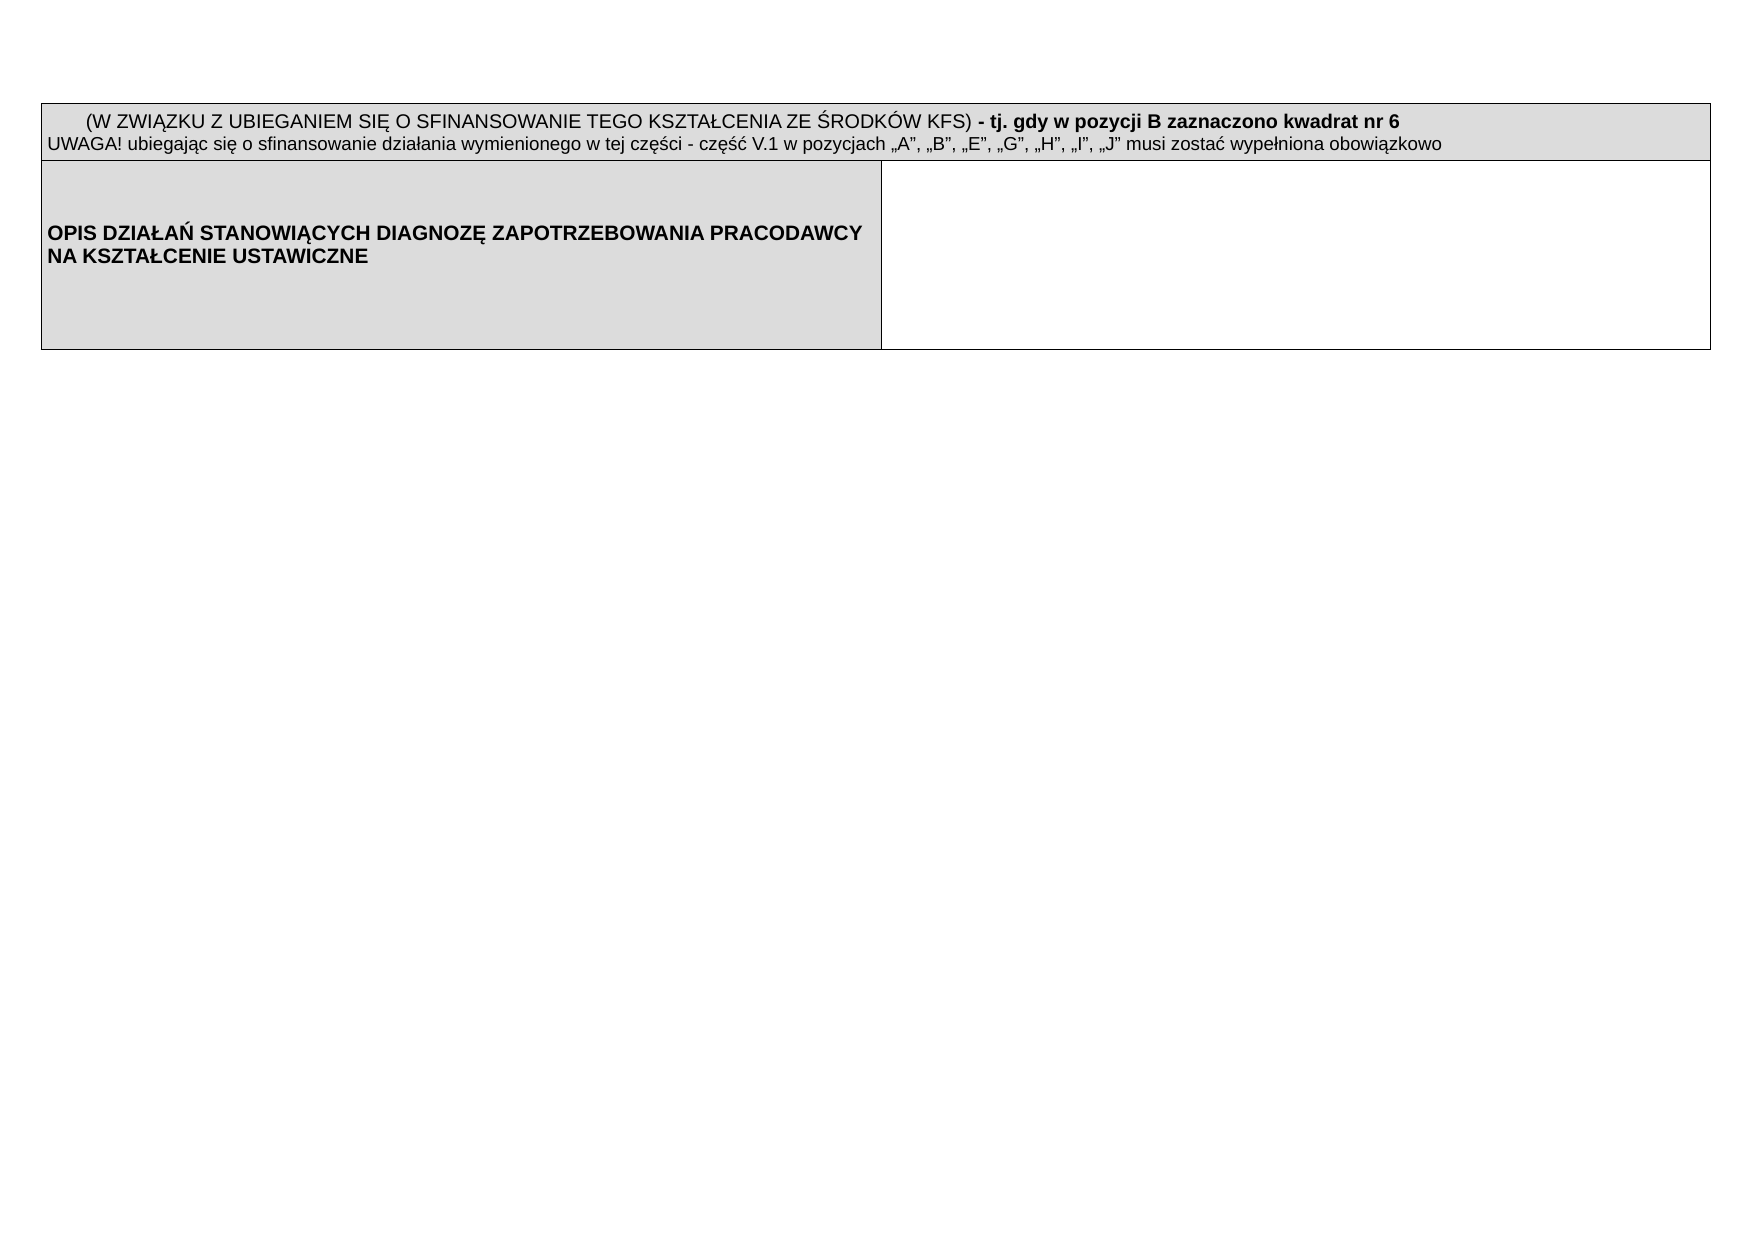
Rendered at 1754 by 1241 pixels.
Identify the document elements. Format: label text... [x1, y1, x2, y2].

table_cell OPIS DZIAŁAŃ STANOWIĄCYCH DIAGNOZĘ ZAPOTRZEBOWANIA PRACODAWCY NA KSZTAŁCENIE USTAWICZNE [42, 161, 881, 349]
table_cell [882, 161, 1710, 349]
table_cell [42, 104, 1710, 160]
